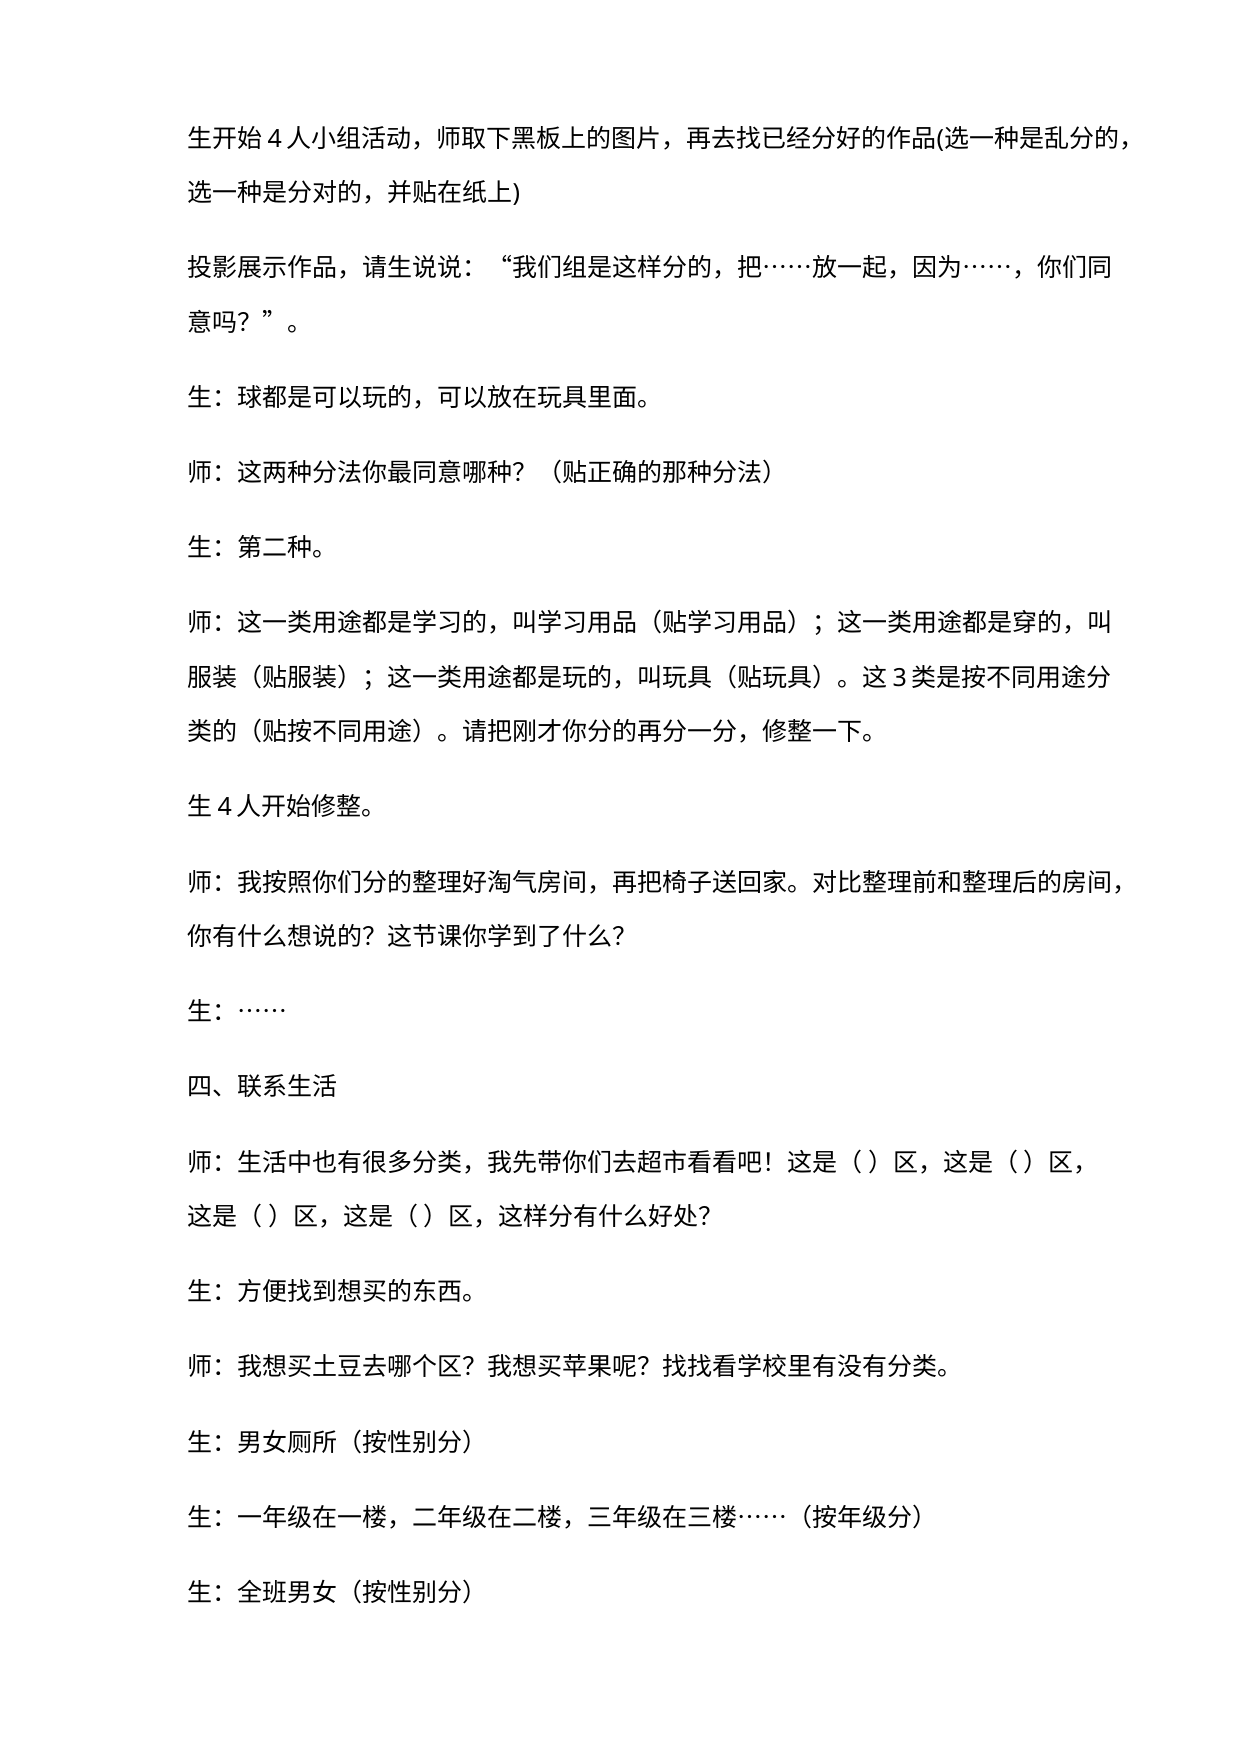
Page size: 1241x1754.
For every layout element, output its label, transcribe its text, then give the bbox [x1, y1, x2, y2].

text 投影展示作品，请生说说：“我们组是这样分的，把……放一起，因为……，你们同意吗？”。 [187, 248, 1122, 338]
text 生：男女厕所（按性别分） [187, 1422, 1122, 1458]
text 生开始4人小组活动，师取下黑板上的图片，再去找已经分好的作品(选一种是乱分的，选一种是分对的，并贴在纸上) [187, 118, 1122, 209]
text 生：…… [187, 992, 1122, 1028]
text 师：这一类用途都是学习的，叫学习用品（贴学习用品）；这一类用途都是穿的，叫服装（贴服装）；这一类用途都是玩的，叫玩具（贴玩具）。这3类是按不同用途分类的（贴按不同用途）。请把刚才你分的再分一分，修整一下。 [187, 603, 1122, 748]
text 师：这两种分法你最同意哪种？（贴正确的那种分法） [187, 452, 1122, 489]
text 生：方便找到想买的东西。 [187, 1272, 1122, 1308]
text 生：全班男女（按性别分） [187, 1572, 1122, 1609]
text 生：球都是可以玩的，可以放在玩具里面。 [187, 377, 1122, 413]
text 生：第二种。 [187, 528, 1122, 564]
text 师：我想买土豆去哪个区？我想买苹果呢？找找看学校里有没有分类。 [187, 1347, 1122, 1383]
text 生4人开始修整。 [187, 787, 1122, 823]
text 师：生活中也有很多分类，我先带你们去超市看看吧！这是（ ）区，这是（ ）区，这是（ ）区，这是（ ）区，这样分有什么好处？ [187, 1142, 1122, 1233]
text 生：一年级在一楼，二年级在二楼，三年级在三楼……（按年级分） [187, 1497, 1122, 1533]
text 师：我按照你们分的整理好淘气房间，再把椅子送回家。对比整理前和整理后的房间，你有什么想说的？这节课你学到了什么？ [187, 862, 1122, 953]
text 四、联系生活 [187, 1067, 1122, 1103]
